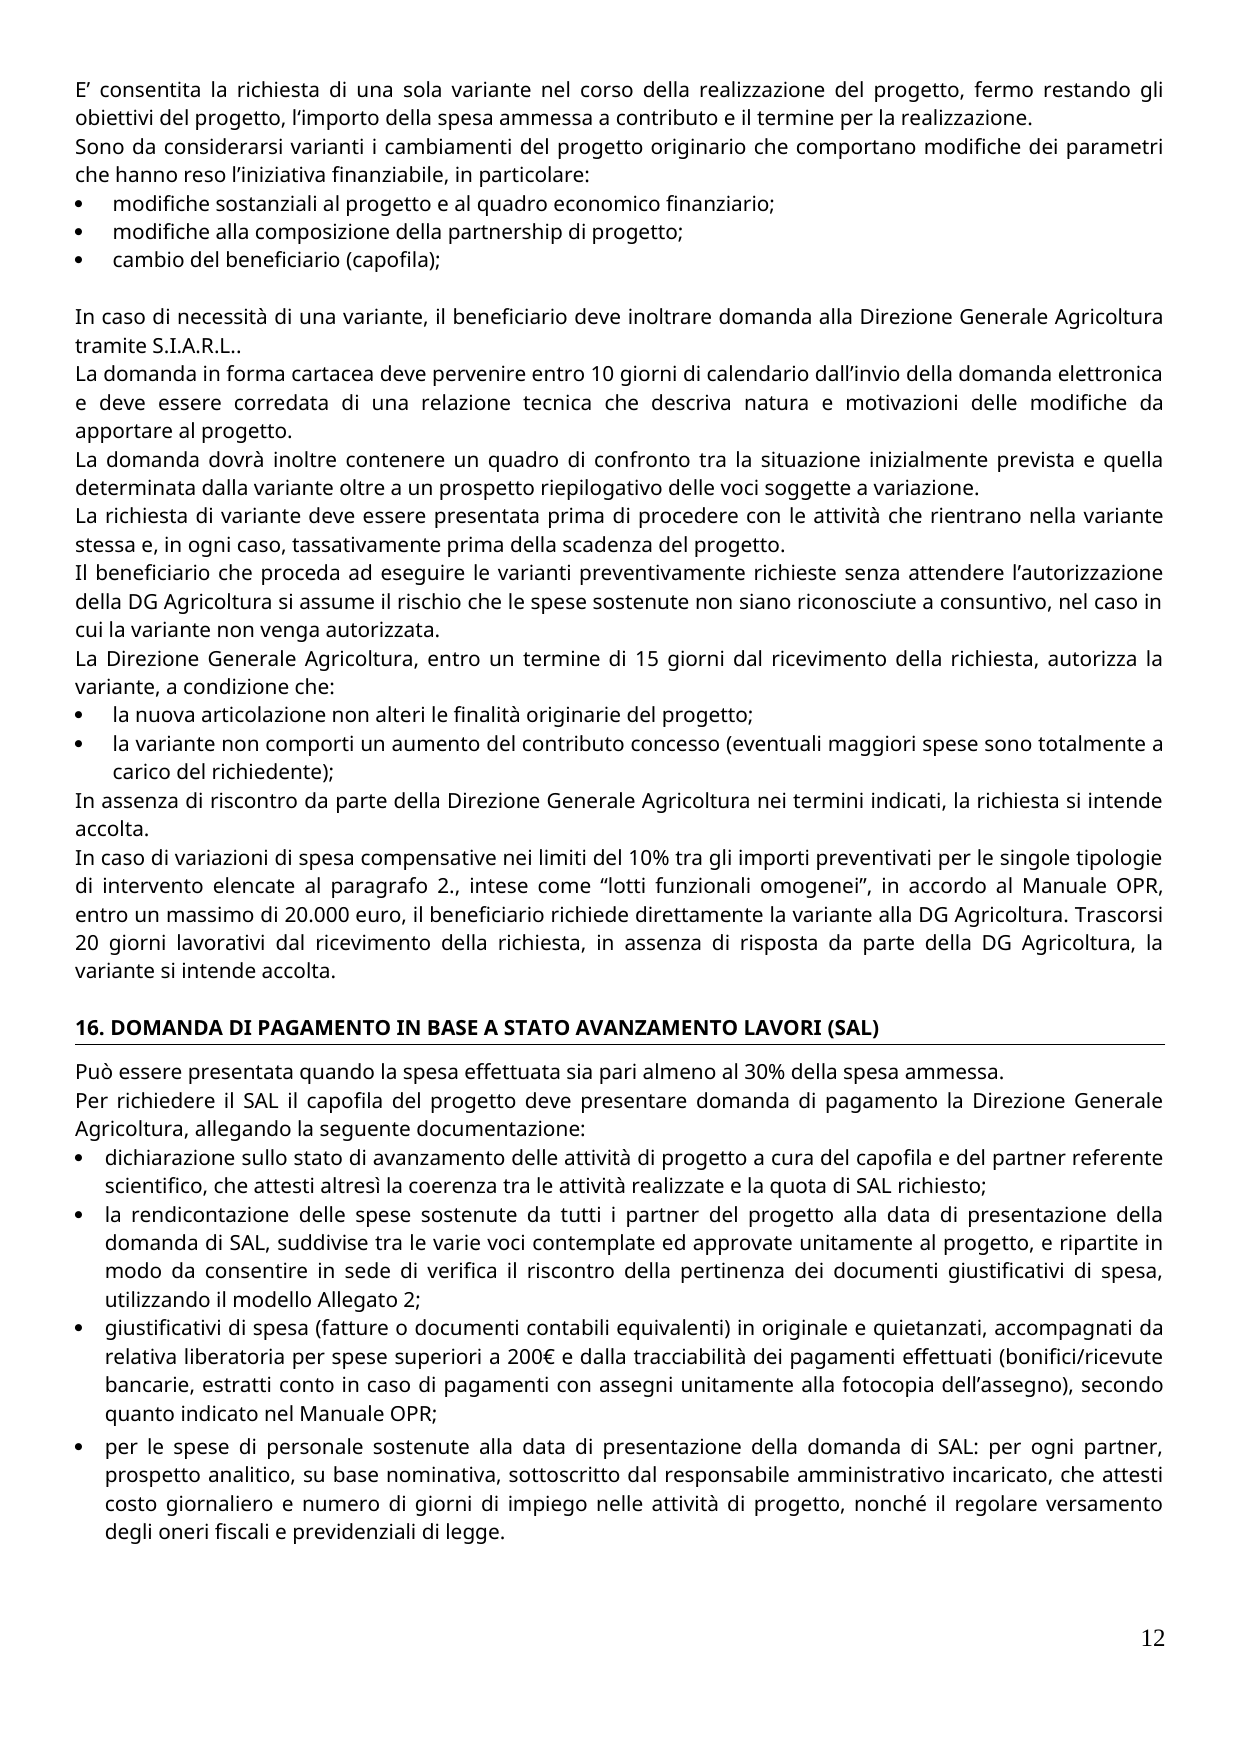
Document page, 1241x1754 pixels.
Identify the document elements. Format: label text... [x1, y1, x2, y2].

text Sono da considerarsi varianti i cambiamenti del progetto originario che comportano modifiche dei parametri che hanno reso l’iniziativa finanziabile, in particolare: [75, 132, 1165, 189]
text La domanda in forma cartacea deve pervenire entro 10 giorni di calendario dall’invio della domanda elettronica e deve essere corredata di una relazione tecnica che descriva natura e motivazioni delle modifiche da apportare al progetto. [75, 359, 1165, 445]
text In caso di necessità di una variante, il beneficiario deve inoltrare domanda alla Direzione Generale Agricoltura tramite S.I.A.R.L.. [75, 302, 1165, 359]
subtitle 16. DOMANDA DI PAGAMENTO IN BASE A STATO AVANZAMENTO LAVORI (SAL) [75, 1013, 1165, 1044]
text La Direzione Generale Agricoltura, entro un termine di 15 giorni dal ricevimento della richiesta, autorizza la variante, a condizione che: [75, 644, 1165, 701]
list la variante non comporti un aumento del contributo concesso (eventuali maggiori spese sono totalmente a carico del richiedente); [75, 729, 1165, 786]
list la nuova articolazione non alteri le finalità originarie del progetto; [75, 701, 1165, 729]
list modifiche alla composizione della partnership di progetto; [75, 217, 1165, 246]
text In caso di variazioni di spesa compensative nei limiti del 10% tra gli importi preventivati per le singole tipologie di intervento elencate al paragrafo 2., intese come “lotti funzionali omogenei”, in accordo al Manuale OPR, entro un massimo di 20.000 euro, il beneficiario richiede direttamente la variante alla DG Agricoltura. Trascorsi 20 giorni lavorativi dal ricevimento della richiesta, in assenza di risposta da parte della DG Agricoltura, la variante si intende accolta. [75, 843, 1165, 985]
list giustificativi di spesa (fatture o documenti contabili equivalenti) in originale e quietanzati, accompagnati da relativa liberatoria per spese superiori a 200€ e dalla tracciabilità dei pagamenti effettuati (bonifici/ricevute bancarie, estratti conto in caso di pagamenti con assegni unitamente alla fotocopia dell’assegno), secondo quanto indicato nel Manuale OPR; [75, 1313, 1165, 1427]
text E’ consentita la richiesta di una sola variante nel corso della realizzazione del progetto, fermo restando gli obiettivi del progetto, l‘importo della spesa ammessa a contributo e il termine per la realizzazione. [75, 75, 1165, 132]
text Il beneficiario che proceda ad eseguire le varianti preventivamente richieste senza attendere l’autorizzazione della DG Agricoltura si assume il rischio che le spese sostenute non siano riconosciute a consuntivo, nel caso in cui la variante non venga autorizzata. [75, 558, 1165, 644]
list dichiarazione sullo stato di avanzamento delle attività di progetto a cura del capofila e del partner referente scientifico, che attesti altresì la coerenza tra le attività realizzate e la quota di SAL richiesto; [75, 1143, 1165, 1200]
text Può essere presentata quando la spesa effettuata sia pari almeno al 30% della spesa ammessa. [75, 1057, 1165, 1086]
list per le spese di personale sostenute alla data di presentazione della domanda di SAL: per ogni partner, prospetto analitico, su base nominativa, sottoscritto dal responsabile amministrativo incaricato, che attesti costo giornaliero e numero di giorni di impiego nelle attività di progetto, nonché il regolare versamento degli oneri fiscali e previdenziali di legge. [75, 1432, 1165, 1546]
list cambio del beneficiario (capofila); [75, 246, 1165, 274]
text La domanda dovrà inoltre contenere un quadro di confronto tra la situazione inizialmente prevista e quella determinata dalla variante oltre a un prospetto riepilogativo delle voci soggette a variazione. [75, 445, 1165, 502]
text In assenza di riscontro da parte della Direzione Generale Agricoltura nei termini indicati, la richiesta si intende accolta. [75, 786, 1165, 843]
text Per richiedere il SAL il capofila del progetto deve presentare domanda di pagamento la Direzione Generale Agricoltura, allegando la seguente documentazione: [75, 1086, 1165, 1143]
text La richiesta di variante deve essere presentata prima di procedere con le attività che rientrano nella variante stessa e, in ogni caso, tassativamente prima della scadenza del progetto. [75, 502, 1165, 558]
list la rendicontazione delle spese sostenute da tutti i partner del progetto alla data di presentazione della domanda di SAL, suddivise tra le varie voci contemplate ed approvate unitamente al progetto, e ripartite in modo da consentire in sede di verifica il riscontro della pertinenza dei documenti giustificativi di spesa, utilizzando il modello Allegato 2; [75, 1200, 1165, 1313]
list modifiche sostanziali al progetto e al quadro economico finanziario; [75, 189, 1165, 217]
